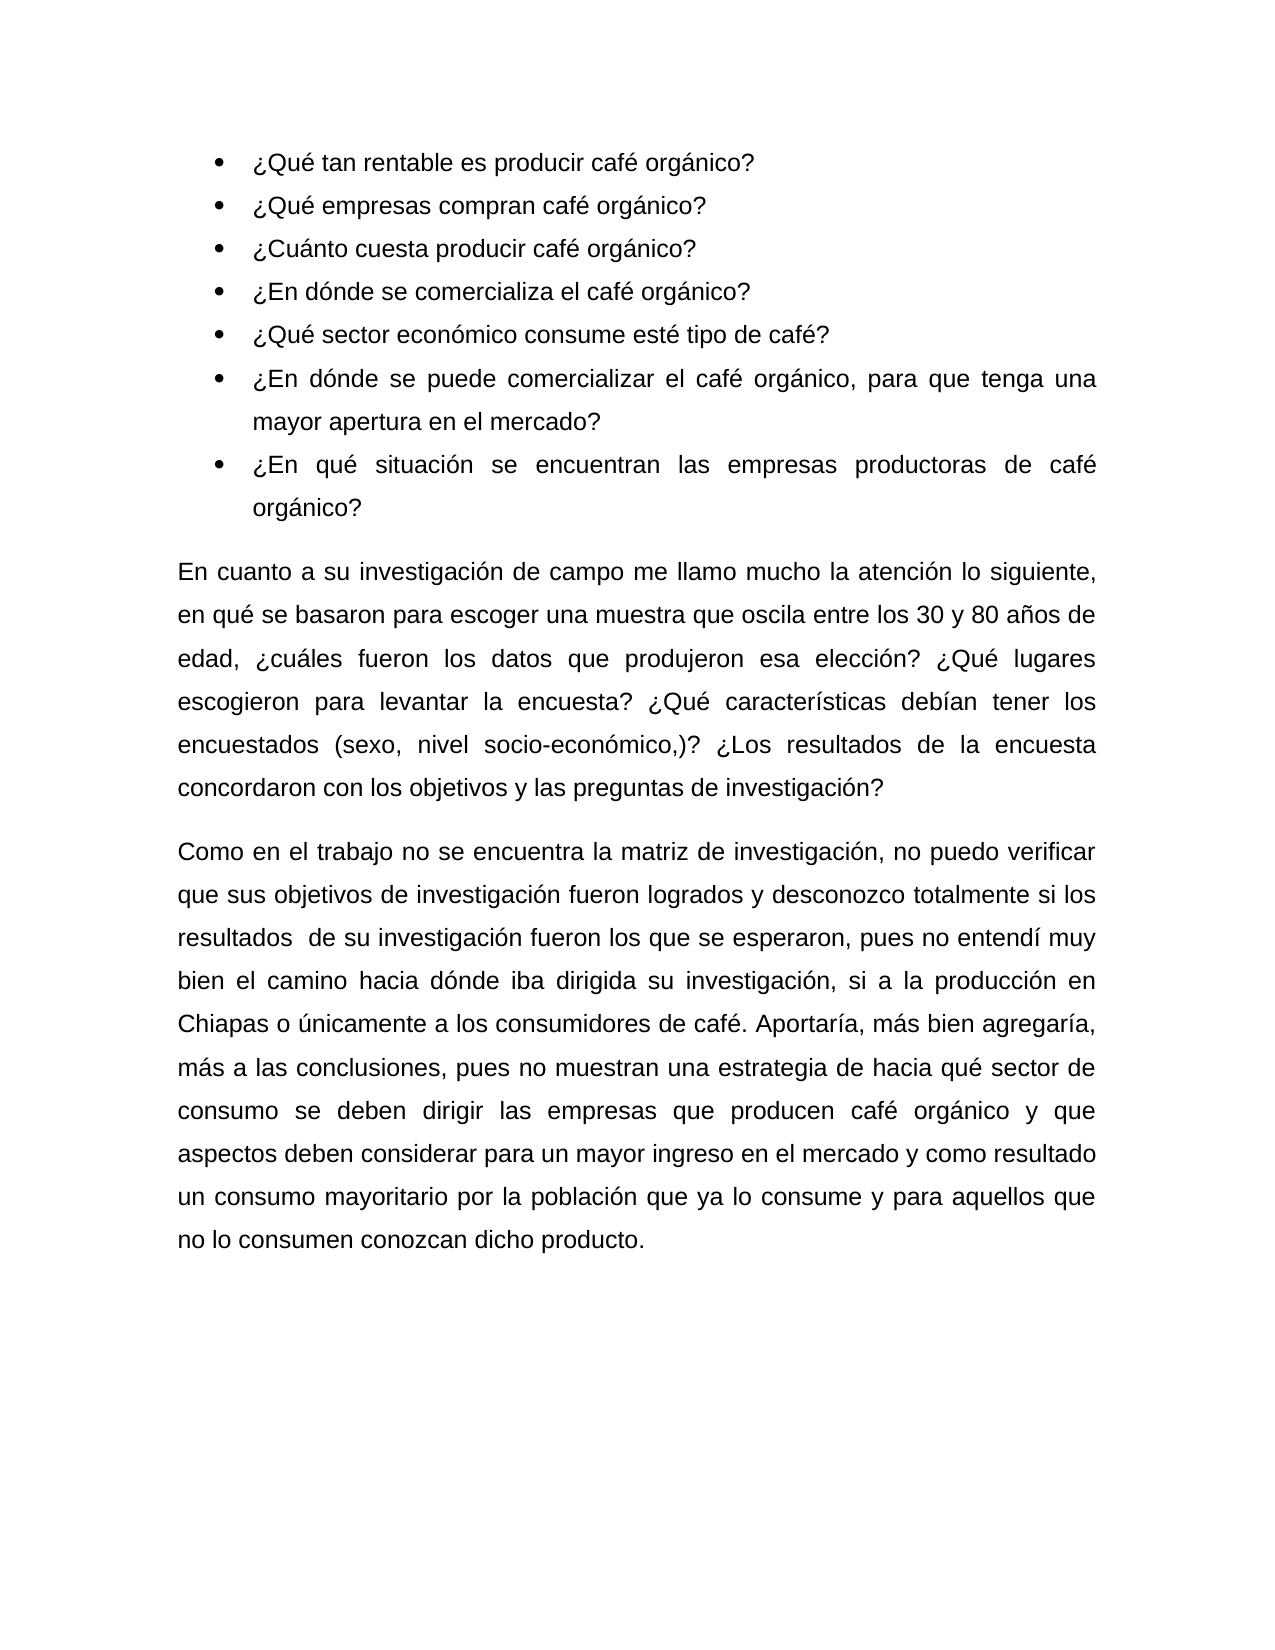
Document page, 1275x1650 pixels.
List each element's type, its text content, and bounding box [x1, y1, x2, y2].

list ¿Cuánto cuesta producir café orgánico? [215, 234, 1098, 263]
list ¿Qué tan rentable es producir café orgánico? [215, 148, 1098, 176]
text En cuanto a su investigación de campo me llamo mucho la atención lo siguiente, en qué se basaron para escoger una muestra que oscila entre los 30 y 80 años de edad, ¿cuáles fueron los datos que produjeron esa elección? ¿Qué lugares escogieron para levantar la encuesta? ¿Qué características debían tener los encuestados (sexo, nivel socio-económico,)? ¿Los resultados de la encuesta concordaron con los objetivos y las preguntas de investigación? [177, 557, 1098, 802]
list ¿En qué situación se encuentran las empresas productoras de café orgánico? [215, 450, 1098, 522]
list ¿En dónde se comercializa el café orgánico? [215, 277, 1098, 306]
list ¿Qué empresas compran café orgánico? [215, 191, 1098, 220]
list ¿En dónde se puede comercializar el café orgánico, para que tenga una mayor apertura en el mercado? [215, 364, 1098, 436]
text Como en el trabajo no se encuentra la matriz de investigación, no puedo verificar que sus objetivos de investigación fueron logrados y desconozco totalmente si los resultados de su investigación fueron los que se esperaron, pues no entendí muy bien el camino hacia dónde iba dirigida su investigación, si a la producción en Chiapas o únicamente a los consumidores de café. Aportaría, más bien agregaría, más a las conclusiones, pues no muestran una estrategia de hacia qué sector de consumo se deben dirigir las empresas que producen café orgánico y que aspectos deben considerar para un mayor ingreso en el mercado y como resultado un consumo mayoritario por la población que ya lo consume y para aquellos que no lo consumen conozcan dicho producto. [177, 837, 1098, 1254]
list ¿Qué sector económico consume esté tipo de café? [215, 321, 1098, 349]
